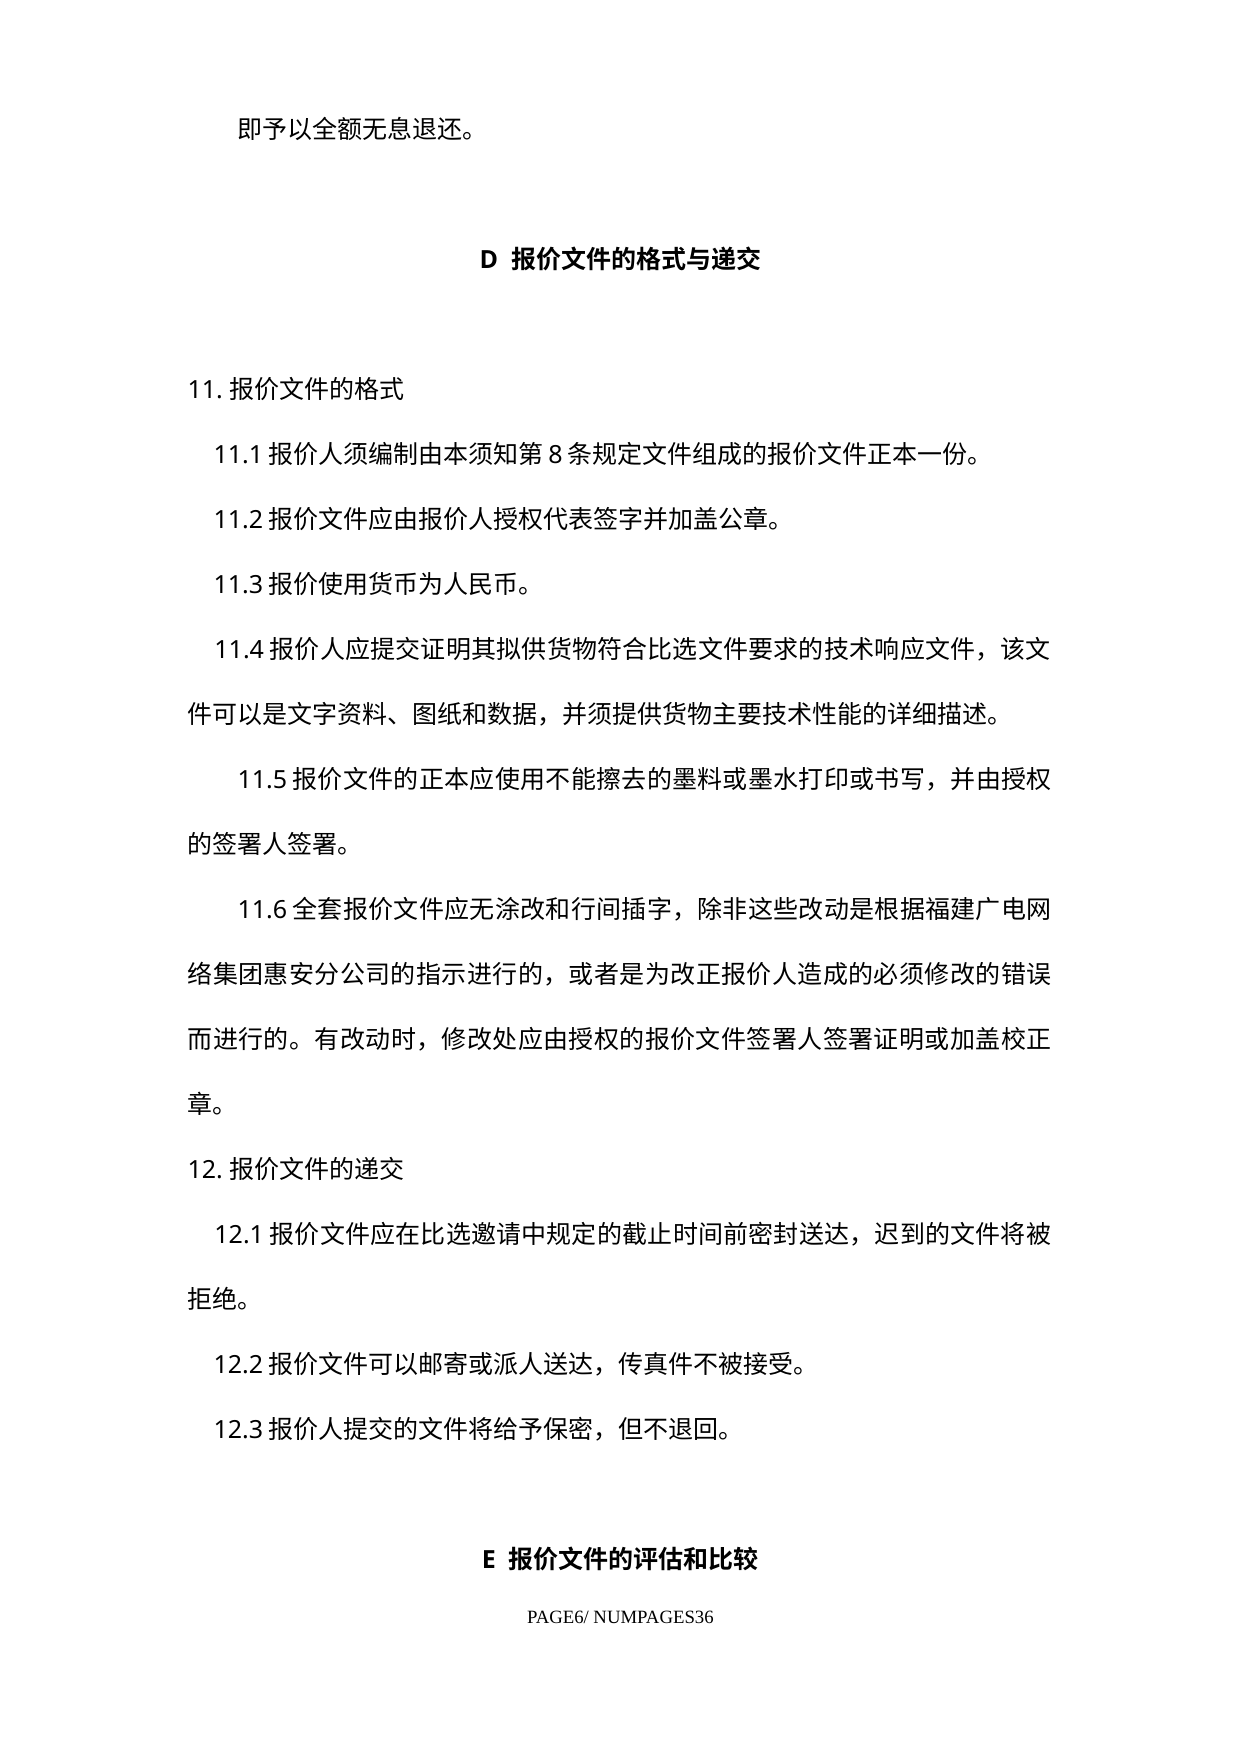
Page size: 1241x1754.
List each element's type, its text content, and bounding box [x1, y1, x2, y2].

text 11.4报价人应提交证明其拟供货物符合比选文件要求的技术响应文件，该文件可以是文字资料、图纸和数据，并须提供货物主要技术性能的详细描述。 [187, 615, 1053, 745]
text D 报价文件的格式与递交 [187, 225, 1053, 290]
text 12.3报价人提交的文件将给予保密，但不退回。 [187, 1395, 1053, 1460]
text 12.2报价文件可以邮寄或派人送达，传真件不被接受。 [187, 1330, 1053, 1395]
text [187, 95, 1053, 160]
text 11.3报价使用货币为人民币。 [187, 550, 1053, 615]
text 12.1报价文件应在比选邀请中规定的截止时间前密封送达，迟到的文件将被拒绝。 [187, 1200, 1053, 1330]
text 11. 报价文件的格式 [187, 355, 1053, 420]
text 11.6全套报价文件应无涂改和行间插字，除非这些改动是根据福建广电网络集团惠安分公司的指示进行的，或者是为改正报价人造成的必须修改的错误而进行的。有改动时，修改处应由授权的报价文件签署人签署证明或加盖校正章。 [187, 875, 1053, 1135]
text 11.2报价文件应由报价人授权代表签字并加盖公章。 [187, 485, 1053, 550]
text E 报价文件的评估和比较 [187, 1525, 1053, 1590]
text 11.1报价人须编制由本须知第8条规定文件组成的报价文件正本一份。 [187, 420, 1053, 485]
text 11.5报价文件的正本应使用不能擦去的墨料或墨水打印或书写，并由授权的签署人签署。 [187, 745, 1053, 875]
text 12. 报价文件的递交 [187, 1135, 1053, 1200]
